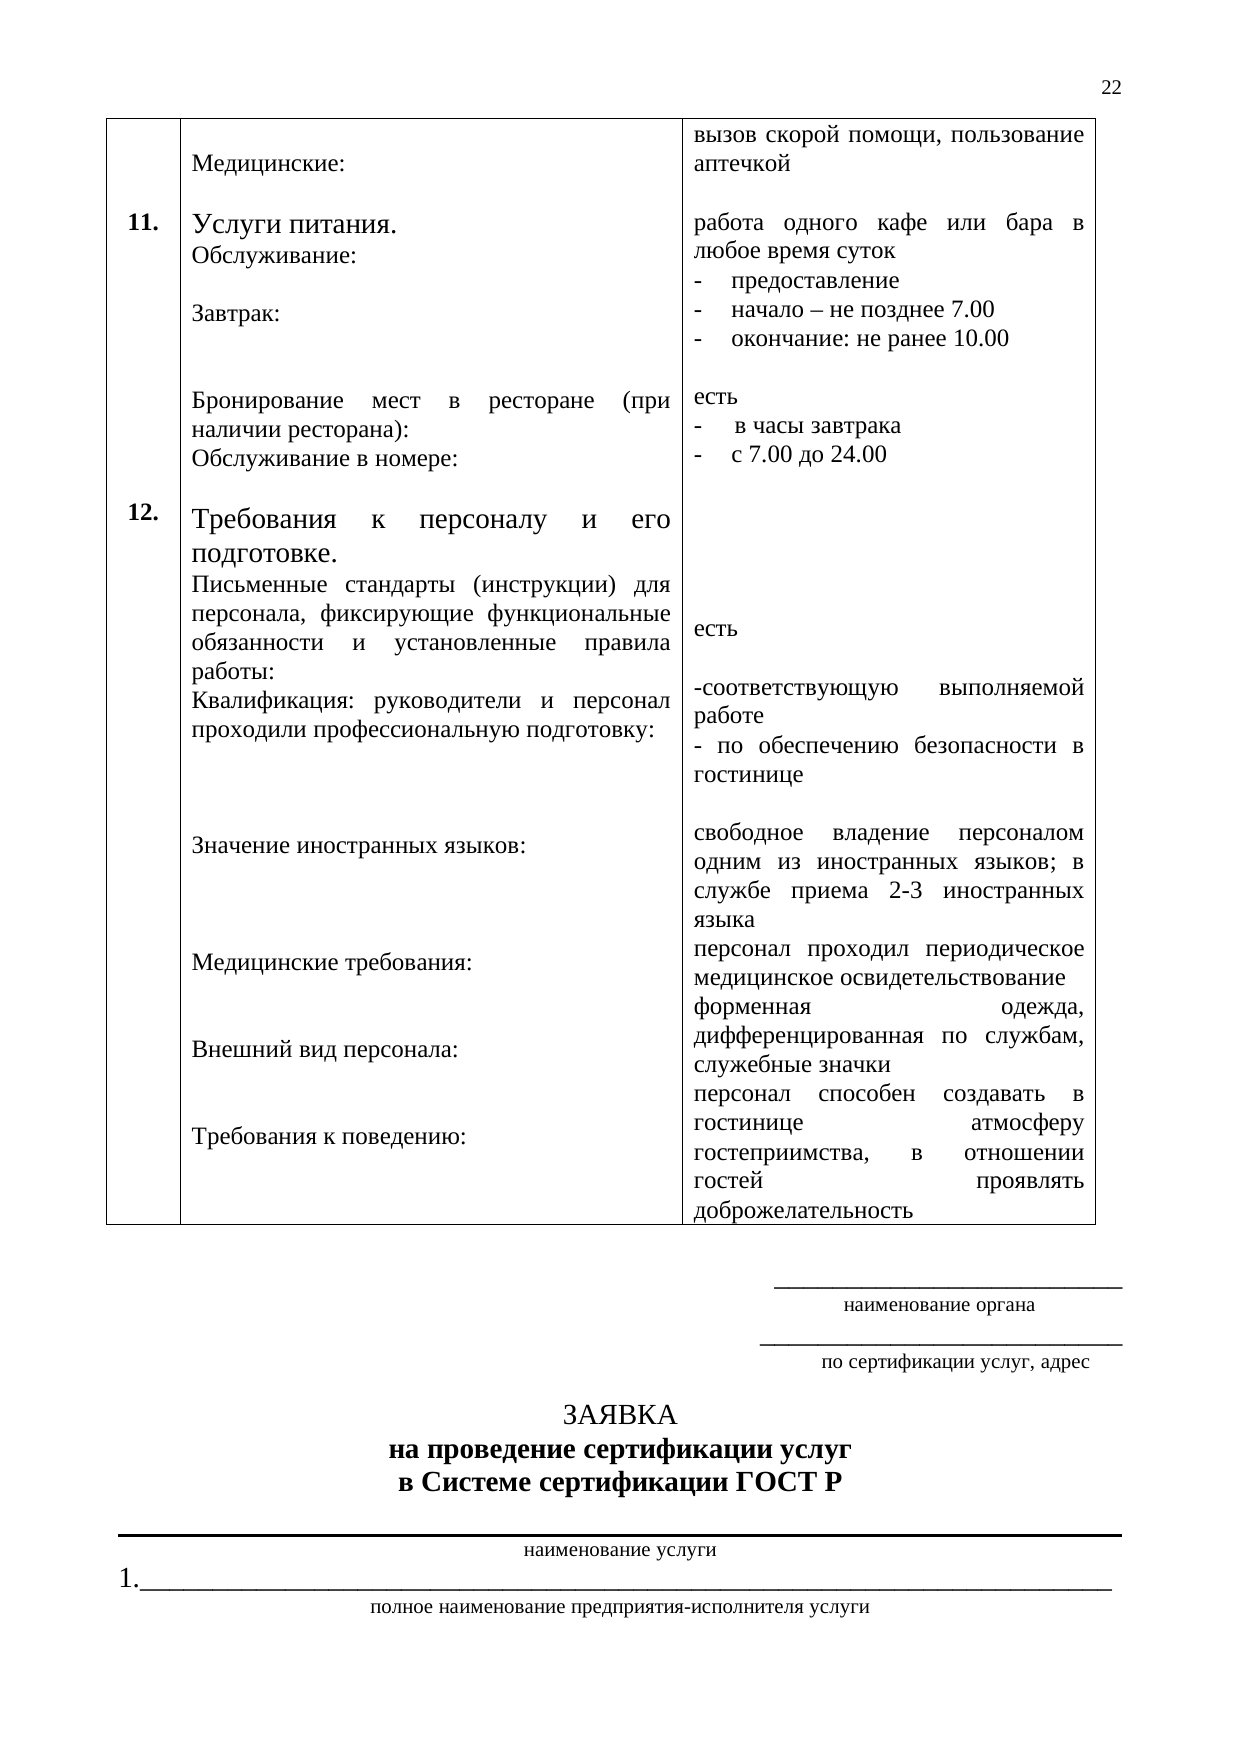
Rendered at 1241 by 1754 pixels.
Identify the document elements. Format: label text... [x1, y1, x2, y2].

text на проведение сертификации услуг [118, 1431, 1122, 1464]
text наименование услуги [118, 1537, 1122, 1561]
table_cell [107, 119, 180, 1223]
text полное наименование предприятия-исполнителя услуги [118, 1594, 1122, 1618]
subtitle ЗАЯВКА [118, 1397, 1122, 1431]
text 1.___________________________________________________________________ [118, 1561, 1122, 1594]
text в Системе сертификации ГОСТ Р [118, 1464, 1122, 1498]
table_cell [683, 119, 1095, 1223]
text ________________________ [118, 1258, 1122, 1292]
text по сертификации услуг, адрес [118, 1349, 1122, 1373]
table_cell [181, 119, 682, 1223]
text наименование органа [118, 1292, 1122, 1316]
text _________________________ [118, 1316, 1122, 1349]
